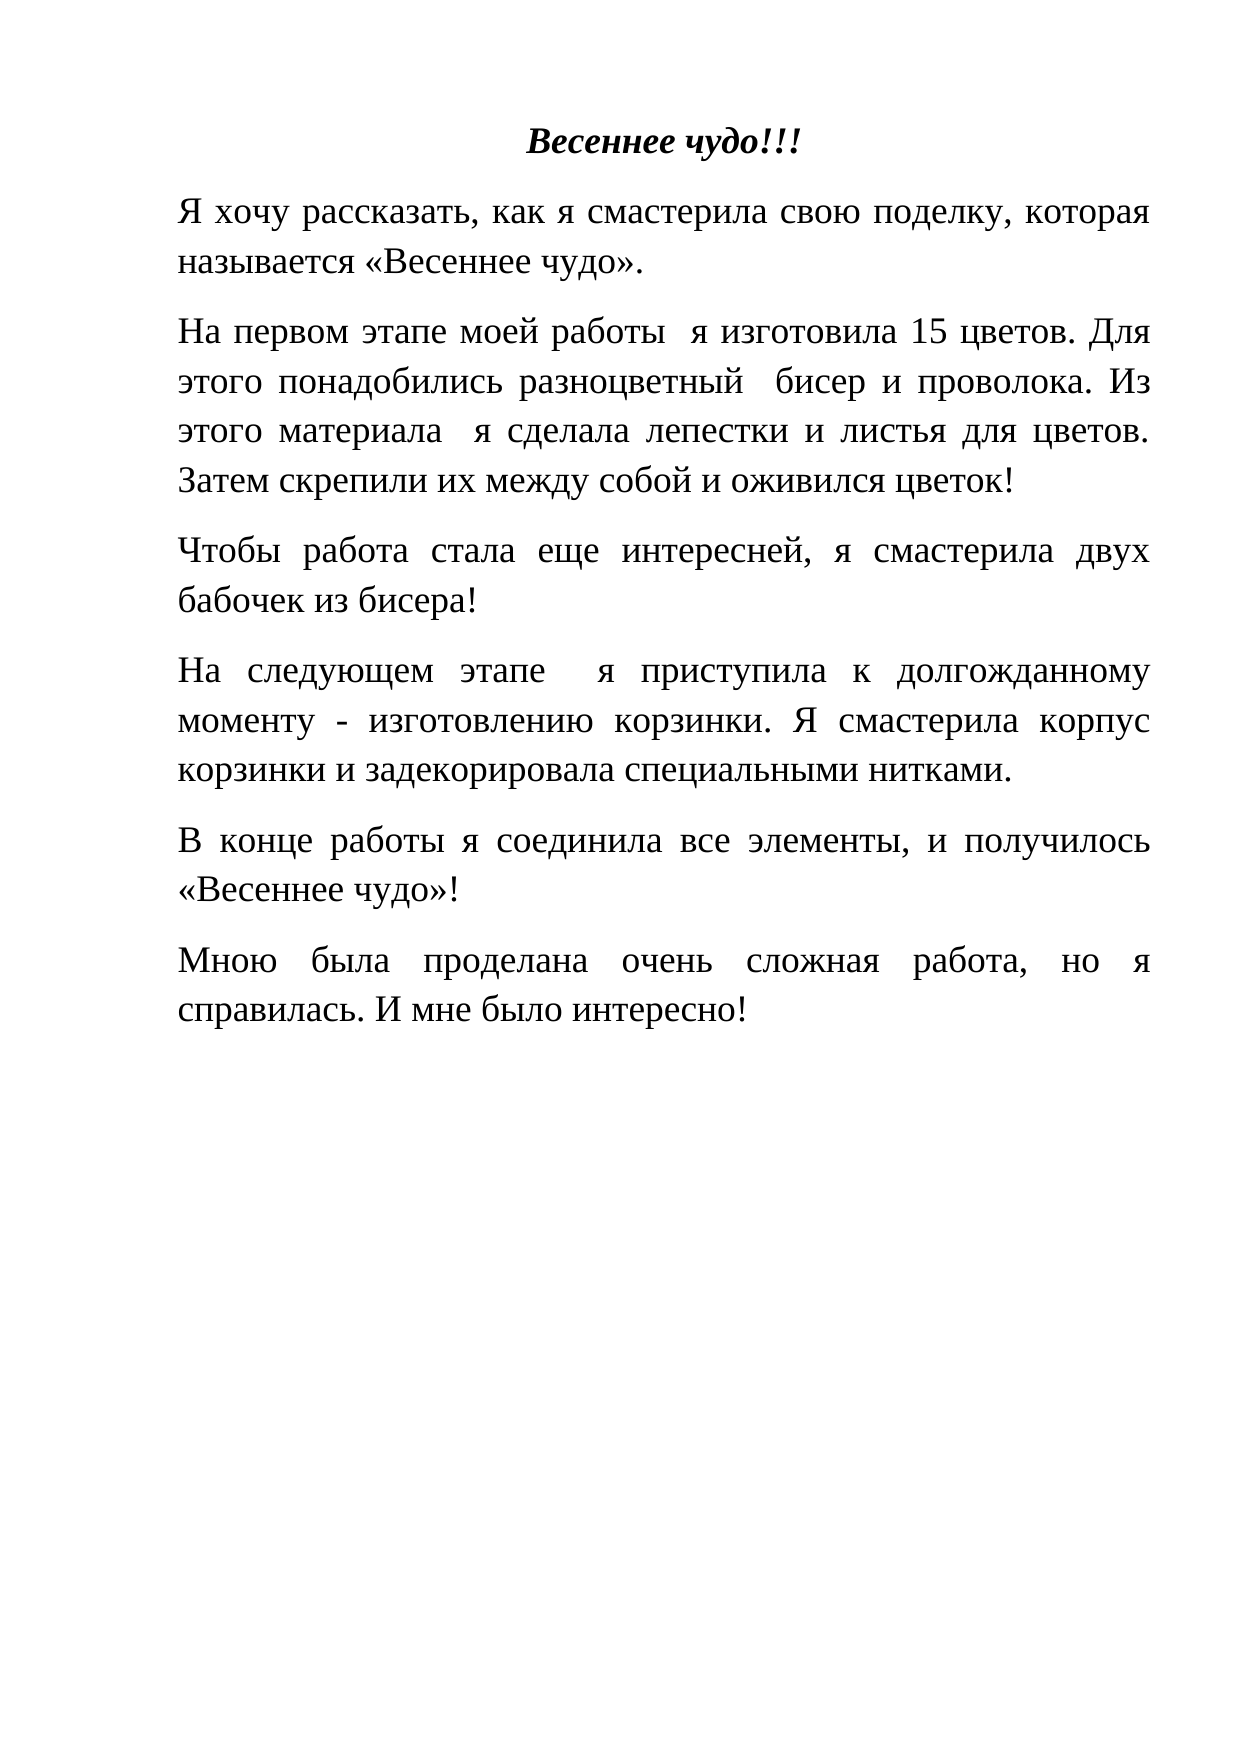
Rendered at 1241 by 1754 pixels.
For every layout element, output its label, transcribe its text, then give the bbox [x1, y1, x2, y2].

text На следующем этапе я приступила к долгожданному моменту - изготовлению корзинки. Я смастерила корпус корзинки и задекорировала специальными нитками. [177, 648, 1152, 790]
text На первом этапе моей работы я изготовила 15 цветов. Для этого понадобились разноцветный бисер и проволока. Из этого материала я сделала лепестки и листья для цветов. Затем скрепили их между собой и оживился цветок! [177, 308, 1152, 500]
text В конце работы я соединила все элементы, и получилось «Весеннее чудо»! [177, 817, 1152, 910]
text Весеннее чудо!!! [177, 118, 1152, 161]
text Чтобы работа стала еще интересней, я смастерила двух бабочек из бисера! [177, 528, 1152, 620]
text Мною была проделана очень сложная работа, но я справилась. И мне было интересно! [177, 937, 1152, 1030]
text Я хочу рассказать, как я смастерила свою поделку, которая называется «Весеннее чудо». [177, 188, 1152, 281]
